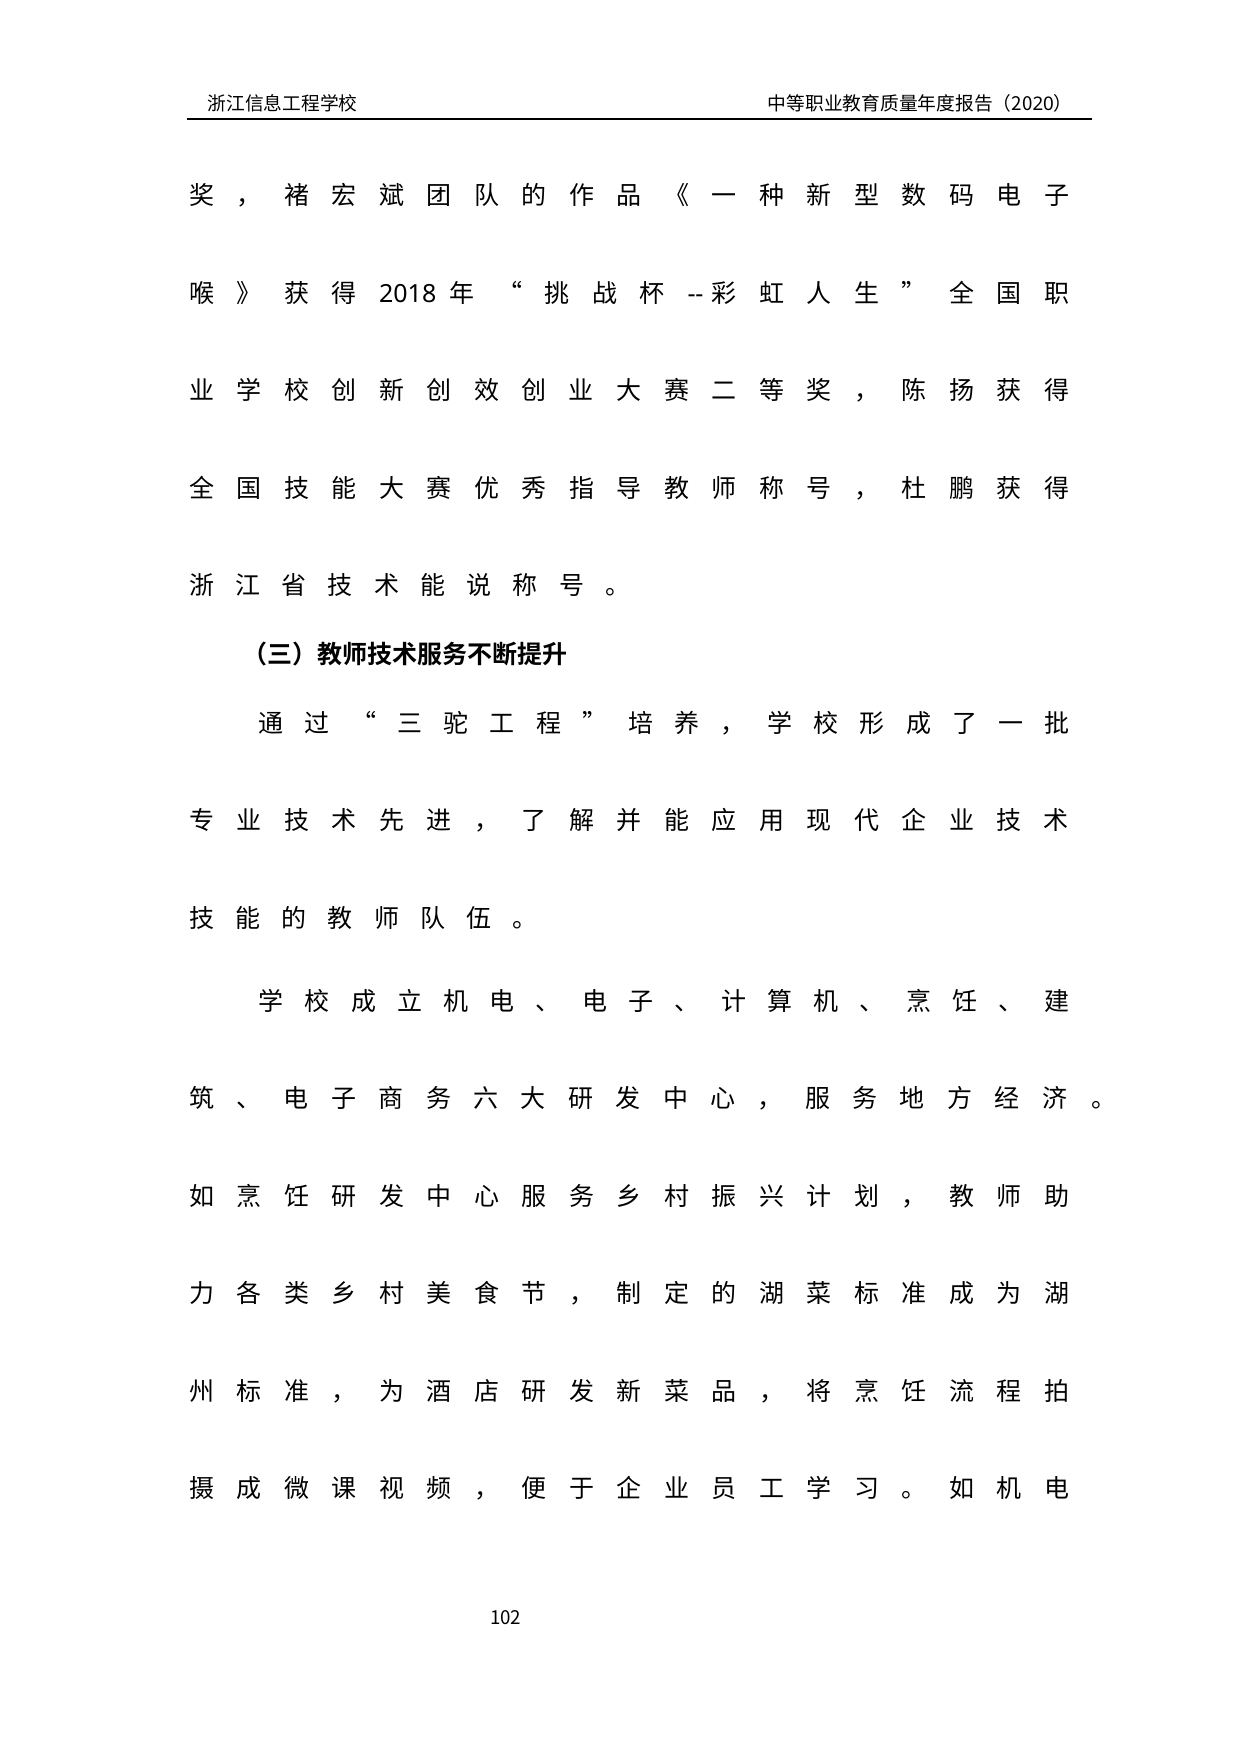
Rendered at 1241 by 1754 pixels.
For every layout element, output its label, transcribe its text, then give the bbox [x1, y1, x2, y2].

text 通过“三驼工程”培养，学校形成了一批专业技术先进，了解并能应用现代企业技术技能的教师队伍。 [189, 689, 1091, 949]
subtitle （三）教师技术服务不断提升 [189, 634, 1091, 671]
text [189, 161, 1091, 616]
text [189, 967, 1091, 1519]
